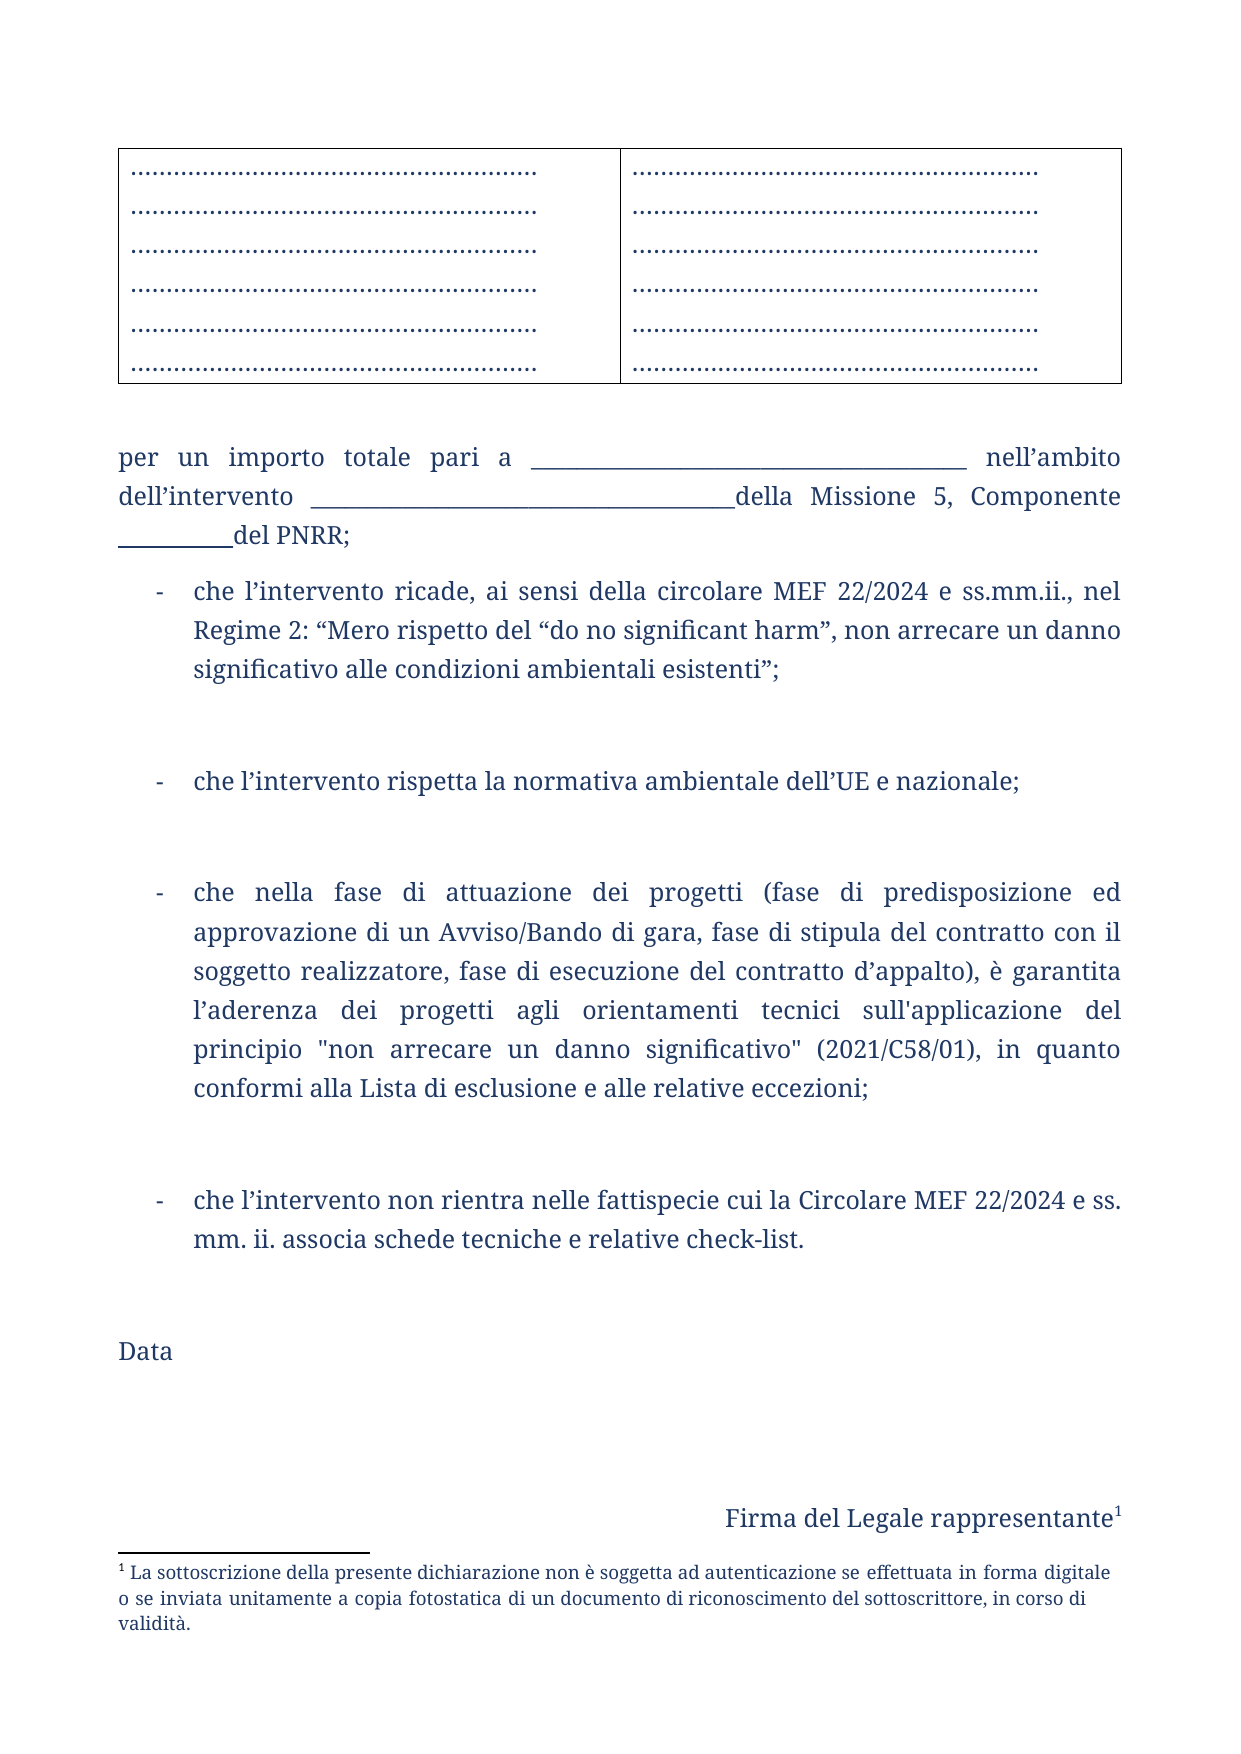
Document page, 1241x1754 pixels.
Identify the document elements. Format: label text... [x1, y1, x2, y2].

list che l’intervento ricade, ai sensi della circolare MEF 22/2024 e ss.mm.ii., nel Regime 2: “Mero rispetto del “do no significant harm”, non arrecare un danno significativo alle condizioni ambientali esistenti”; [156, 573, 1122, 686]
text Firma del Legale rappresentante [118, 1501, 1122, 1535]
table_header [621, 149, 1121, 382]
text Data [118, 1333, 1122, 1367]
list che l’intervento non rientra nelle fattispecie cui la Circolare MEF 22/2024 e ss. mm. ii. associa schede tecniche e relative check-list. [156, 1183, 1122, 1256]
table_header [119, 149, 620, 382]
list che l’intervento rispetta la normativa ambientale dell’UE e nazionale; [156, 763, 1122, 797]
text per un importo totale pari a ______________________________________ nell’ambito dell’intervento _____________________________________della Missione 5, Componente __________del PNRR; [118, 439, 1122, 552]
list che nella fase di attuazione dei progetti (fase di predisposizione ed approvazione di un Avviso/Bando di gara, fase di stipula del contratto con il soggetto realizzatore, fase di esecuzione del contratto d’appalto), è garantita l’aderenza dei progetti agli orientamenti tecnici sull'applicazione del principio "non arrecare un danno significativo" (2021/C58/01), in quanto conformi alla Lista di esclusione e alle relative eccezioni; [156, 875, 1122, 1105]
